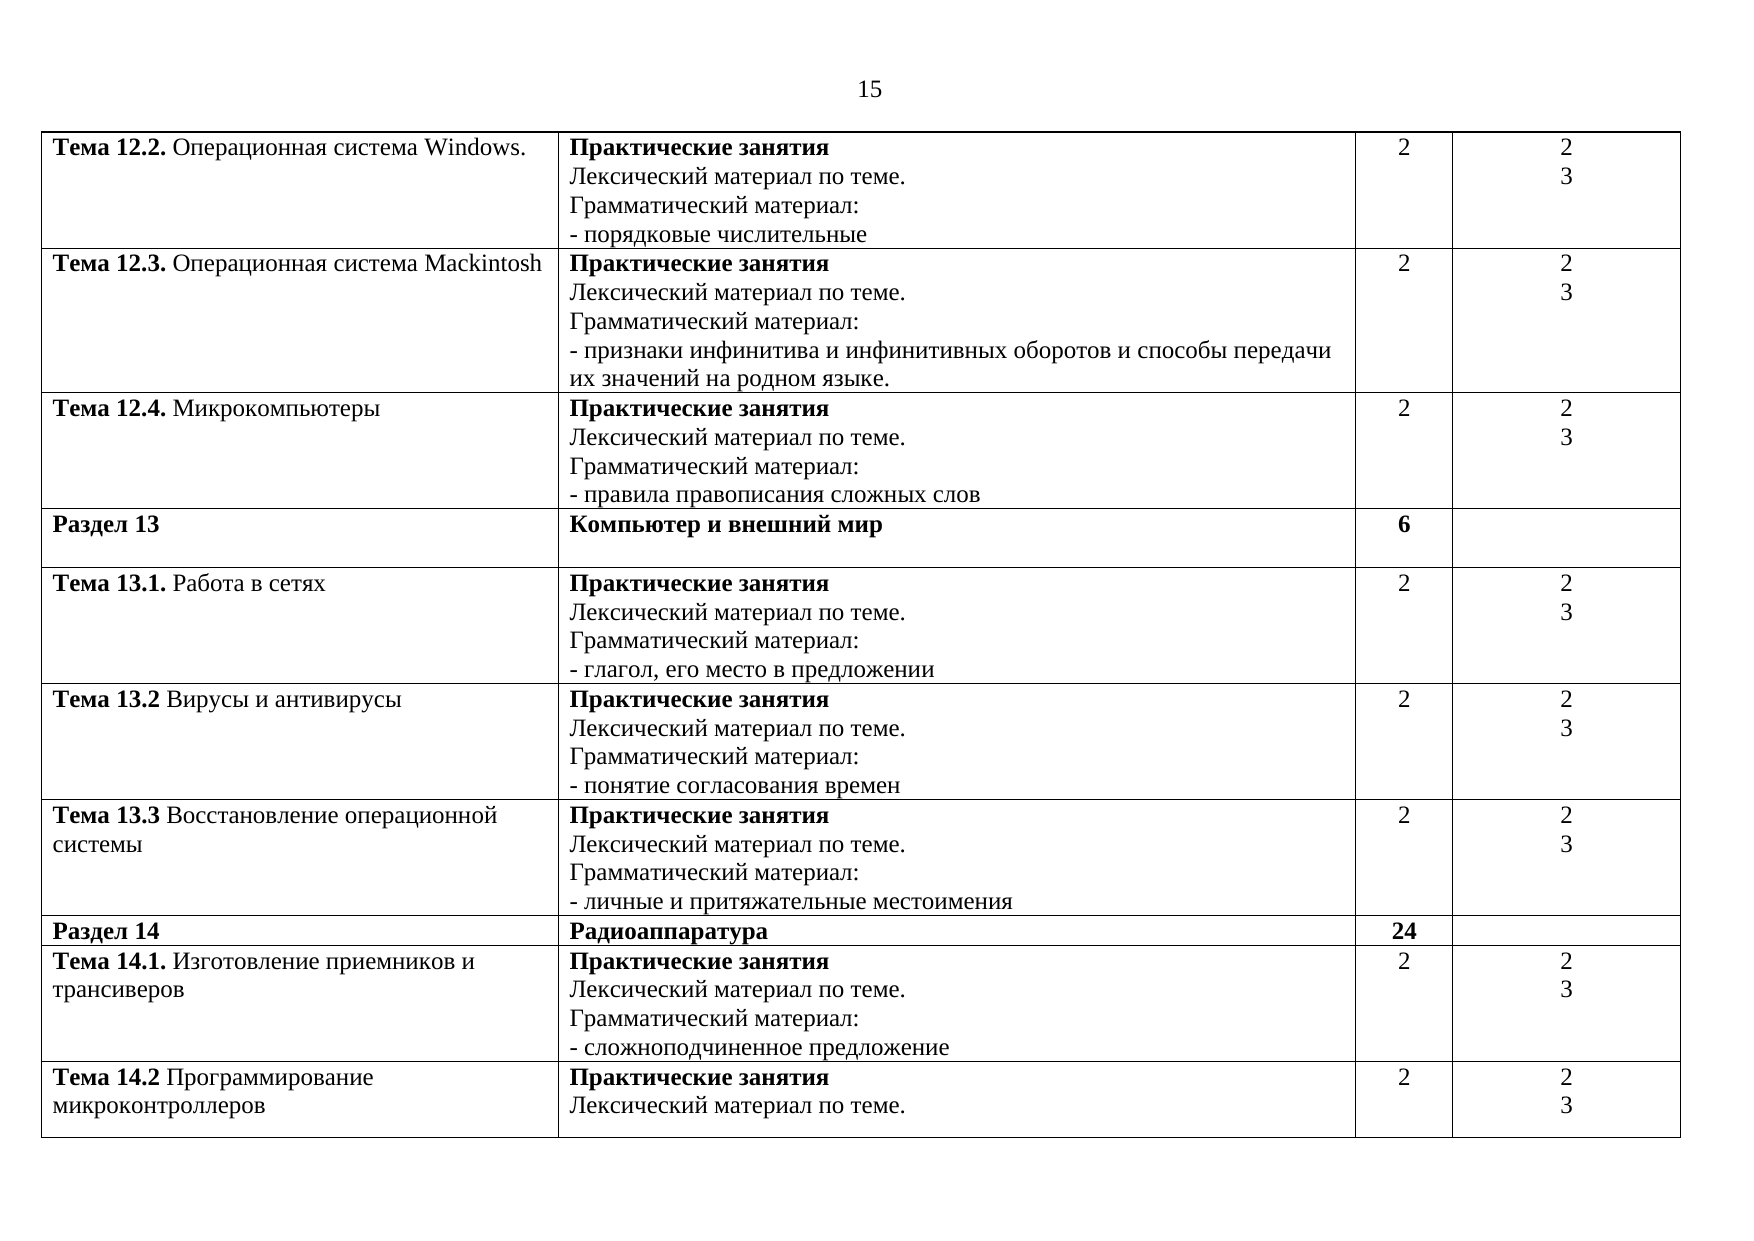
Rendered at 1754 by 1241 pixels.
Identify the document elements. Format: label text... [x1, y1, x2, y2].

table_cell 2 3 [1453, 249, 1680, 392]
table_cell 2 [1356, 393, 1452, 508]
table_cell Тема 13.2 Вирусы и антивирусы [42, 684, 558, 799]
table_cell Раздел 13 [42, 509, 558, 567]
table_cell 2 [1356, 800, 1452, 915]
table_cell 6 [1356, 509, 1452, 567]
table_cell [559, 1062, 1355, 1137]
table_cell Тема 12.2. Операционная система Windows. [42, 133, 558, 247]
table_cell Тема 12.4. Микрокомпьютеры [42, 393, 558, 508]
table_cell 2 [1356, 684, 1452, 799]
table_cell Тема 13.1. Работа в сетях [42, 568, 558, 683]
table_cell Практические занятия Лексический материал по теме. Грамматический материал: - сложноподчиненное предложение [559, 946, 1355, 1061]
table_cell 2 3 [1453, 393, 1680, 508]
table_cell [1453, 916, 1680, 945]
table_cell 2 [1356, 568, 1452, 683]
table_cell Практические занятия Лексический материал по теме. Грамматический материал: - правила правописания сложных слов [559, 393, 1355, 508]
table_cell Тема 13.3 Восстановление операционной системы [42, 800, 558, 915]
table_cell Практические занятия Лексический материал по теме. Грамматический материал: - глагол, его место в предложении [559, 568, 1355, 683]
table_cell Практические занятия Лексический материал по теме. Грамматический материал: - порядковые числительные [559, 133, 1355, 247]
table_cell Тема 14.1. Изготовление приемников и трансиверов [42, 946, 558, 1061]
table_cell Радиоаппаратура [559, 916, 1355, 945]
table_cell 2 3 [1453, 1062, 1680, 1137]
table_cell Раздел 14 [42, 916, 558, 945]
table_cell [1453, 509, 1680, 567]
table_cell 2 [1356, 946, 1452, 1061]
table_cell 2 3 [1453, 946, 1680, 1061]
table_cell Компьютер и внешний мир [559, 509, 1355, 567]
table_cell Практические занятия Лексический материал по теме. Грамматический материал: - признаки инфинитива и инфинитивных оборотов и способы передачи их значений на родном языке. [559, 249, 1355, 392]
table_cell 2 [1356, 249, 1452, 392]
table_cell 24 [1356, 916, 1452, 945]
table_cell 2 [1356, 133, 1452, 247]
table_cell 2 [1356, 1062, 1452, 1137]
table_cell Практические занятия Лексический материал по теме. Грамматический материал: - понятие согласования времен [559, 684, 1355, 799]
table_cell 2 3 [1453, 684, 1680, 799]
table_cell 2 3 [1453, 568, 1680, 683]
table_cell 2 3 [1453, 800, 1680, 915]
table_cell Тема 12.3. Операционная система Mackintosh [42, 249, 558, 392]
table_cell Практические занятия Лексический материал по теме. Грамматический материал: - личные и притяжательные местоимения [559, 800, 1355, 915]
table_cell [42, 1062, 558, 1137]
table_cell 2 3 [1453, 133, 1680, 247]
